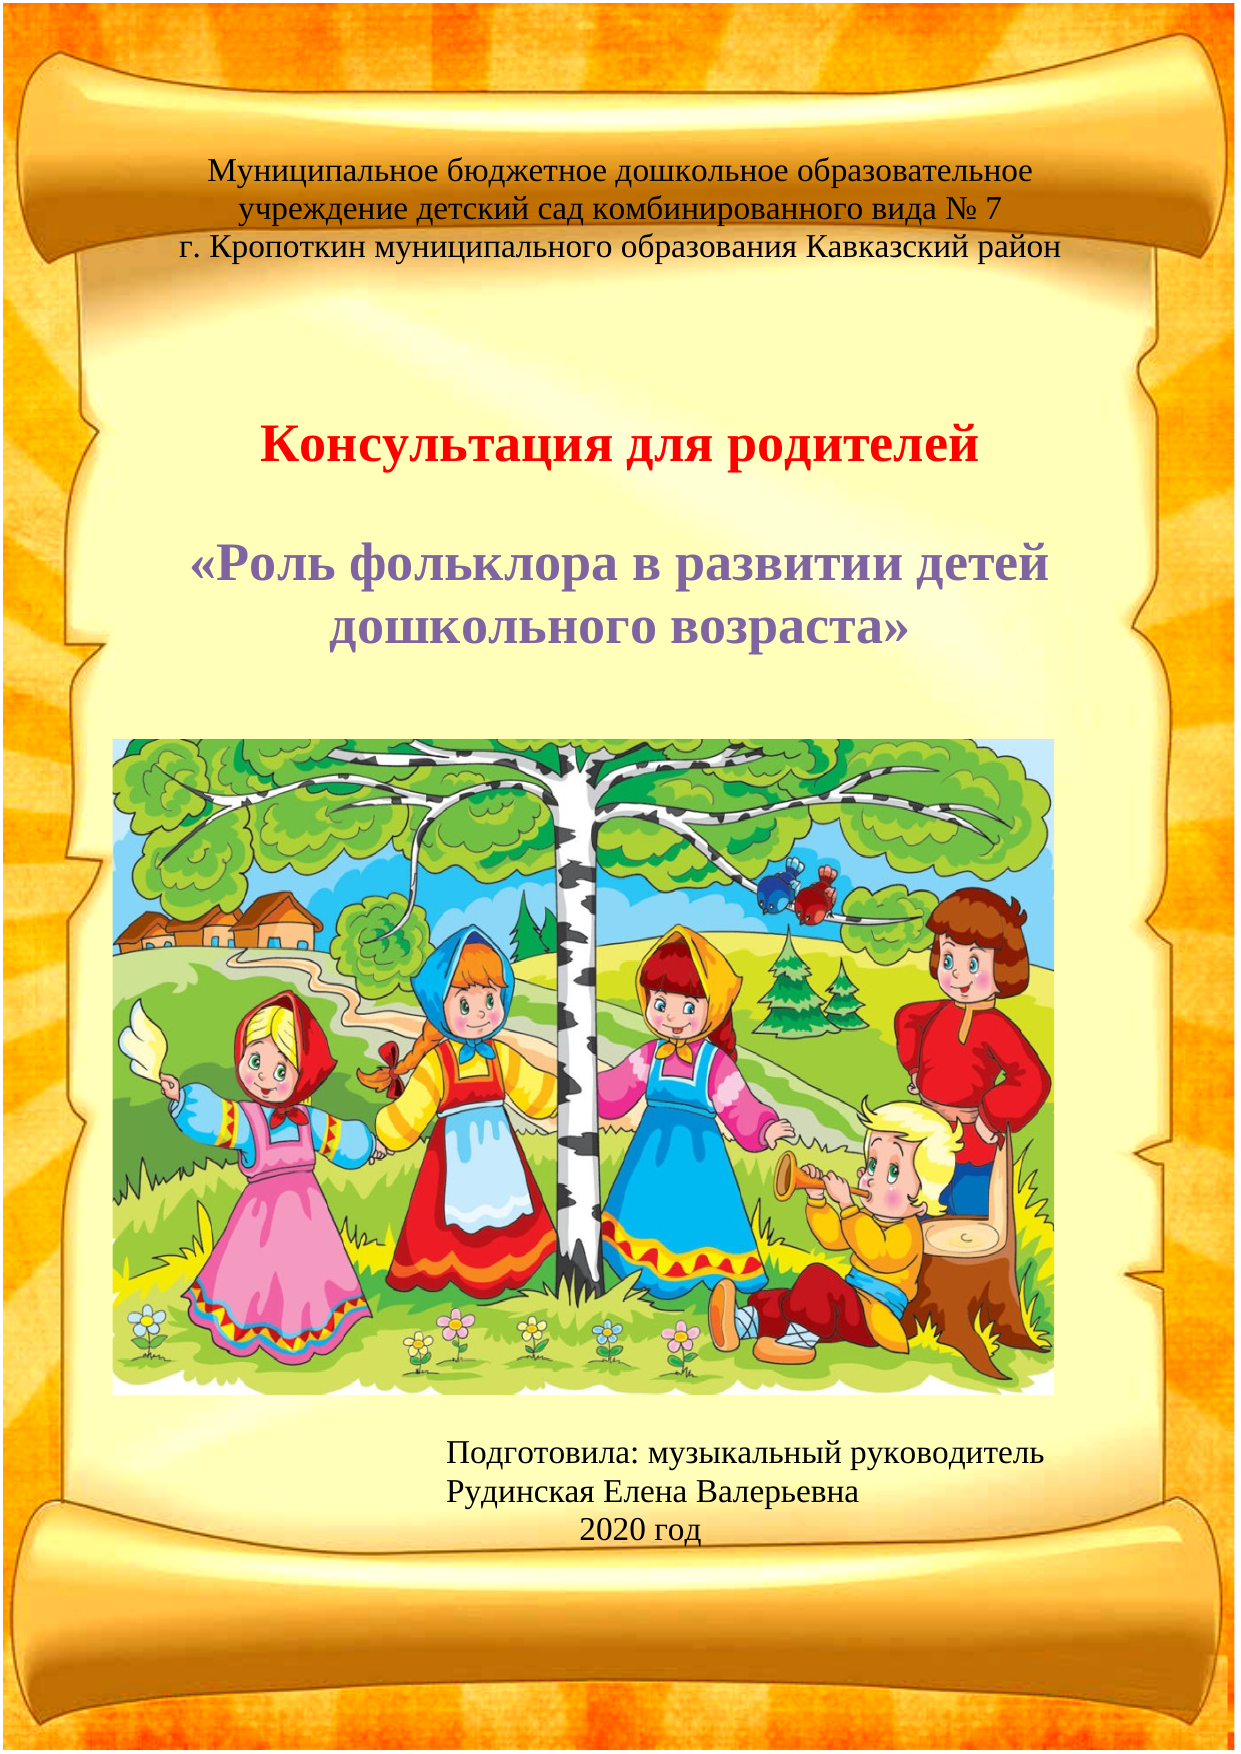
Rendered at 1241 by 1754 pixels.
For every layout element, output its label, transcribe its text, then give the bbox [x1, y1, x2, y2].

picture [3, 3, 1235, 1750]
text Рудинская Елена Валерьевна [112, 1471, 1128, 1509]
text «Роль фольклора в развитии детей дошкольного возраста» [112, 530, 1128, 655]
text Подготовила: музыкальный руководитель [112, 1433, 1128, 1471]
text Консультация для родителей [112, 410, 1128, 473]
text Муниципальное бюджетное дошкольное образовательное учреждение детский сад комбинированного вида № 7 [112, 150, 1128, 227]
text 2020 год [112, 1509, 1128, 1548]
text г. Кропоткин муниципального образования Кавказский район [112, 227, 1128, 265]
